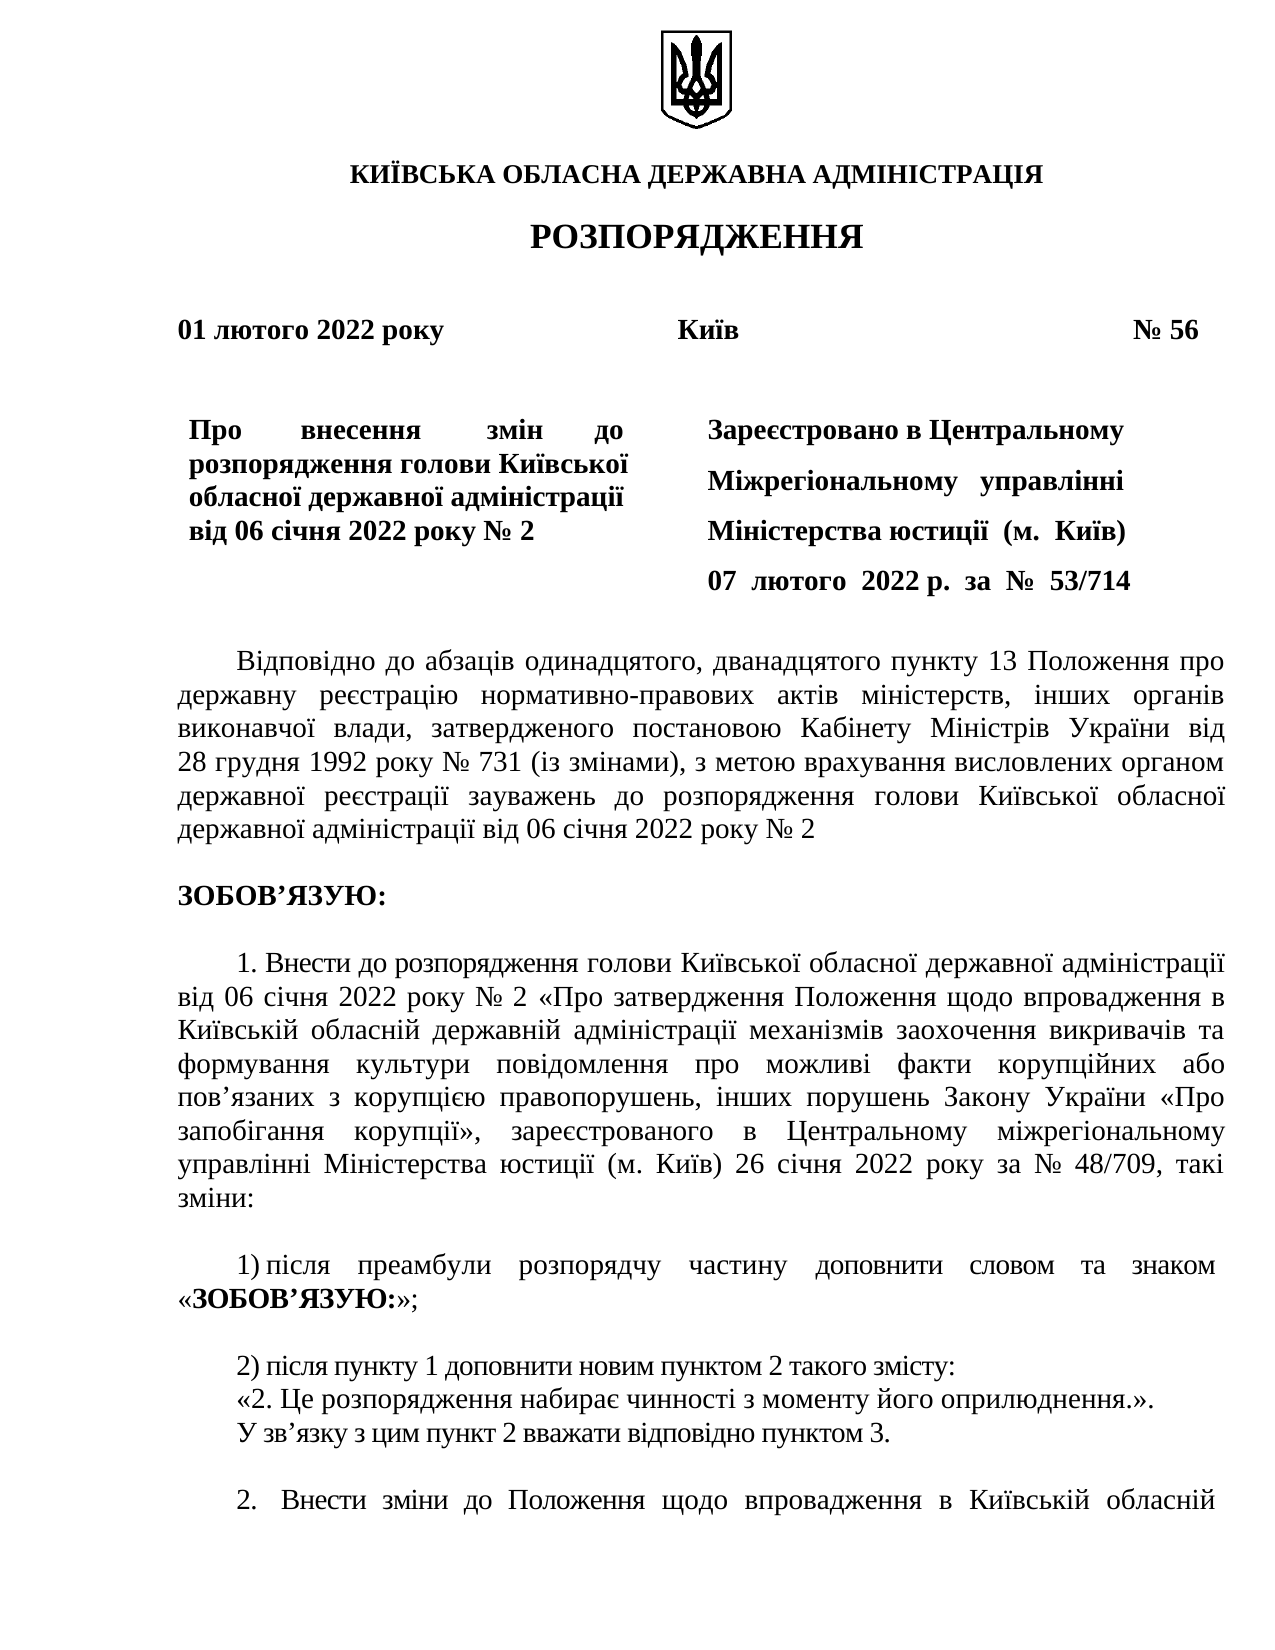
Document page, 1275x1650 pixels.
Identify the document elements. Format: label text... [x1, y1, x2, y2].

list після преамбули розпорядчу частину доповнити словом та знаком «ЗОБОВ’ЯЗУЮ:»; [177, 1247, 1216, 1314]
text РОЗПОРЯДЖЕННЯ [177, 216, 1216, 257]
table_header Зареєстровано в Центральному Міжрегіональному управлінні Міністерства юстиції (м. Київ) 07 лютого 2022 р. за № 53/714 [696, 413, 1215, 610]
table_header Про внесення змін до розпорядження голови Київської обласної державної адміністрації від 06 січня 2022 року № 2 [177, 413, 696, 610]
picture [660, 29, 734, 130]
text КИЇВСЬКА ОБЛАСНА ДЕРЖАВНА АДМІНІСТРАЦІЯ [177, 158, 1216, 189]
text 1. Внести до розпорядження голови Київської обласної державної адміністрації від 06 січня 2022 року № 2 «Про затвердження Положення щодо впровадження в Київській обласній державній адміністрації механізмів заохочення викривачів та формування культури повідомлення про можливі факти корупційних або пов’язаних з корупцією правопорушень, інших порушень Закону України «Про запобігання корупції», зареєстрованого в Центральному міжрегіональному управлінні Міністерства юстиції (м. Київ) 26 січня 2022 року за № 48/709, такі зміни: [177, 945, 1226, 1214]
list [177, 1482, 1216, 1516]
text «2. Це розпорядження набирає чинності з моменту його оприлюднення.». [177, 1381, 1216, 1415]
text ЗОБОВ’ЯЗУЮ: [177, 878, 1216, 912]
text У зв’язку з цим пункт 2 вважати відповідно пунктом 3. [177, 1415, 1216, 1448]
text 01 лютого 2022 року Київ № 56 [177, 312, 1216, 345]
text Відповідно до абзаців одинадцятого, дванадцятого пункту 13 Положення про державну реєстрацію нормативно-правових актів міністерств, інших органів виконавчої влади, затвердженого постановою Кабінету Міністрів України від 28 грудня 1992 року № 731 (із змінами), з метою врахування висловлених органом державної реєстрації зауважень до розпорядження голови Київської обласної державної адміністрації від 06 січня 2022 року № 2 [177, 643, 1226, 845]
list після пункту 1 доповнити новим пунктом 2 такого змісту: [177, 1348, 1216, 1381]
